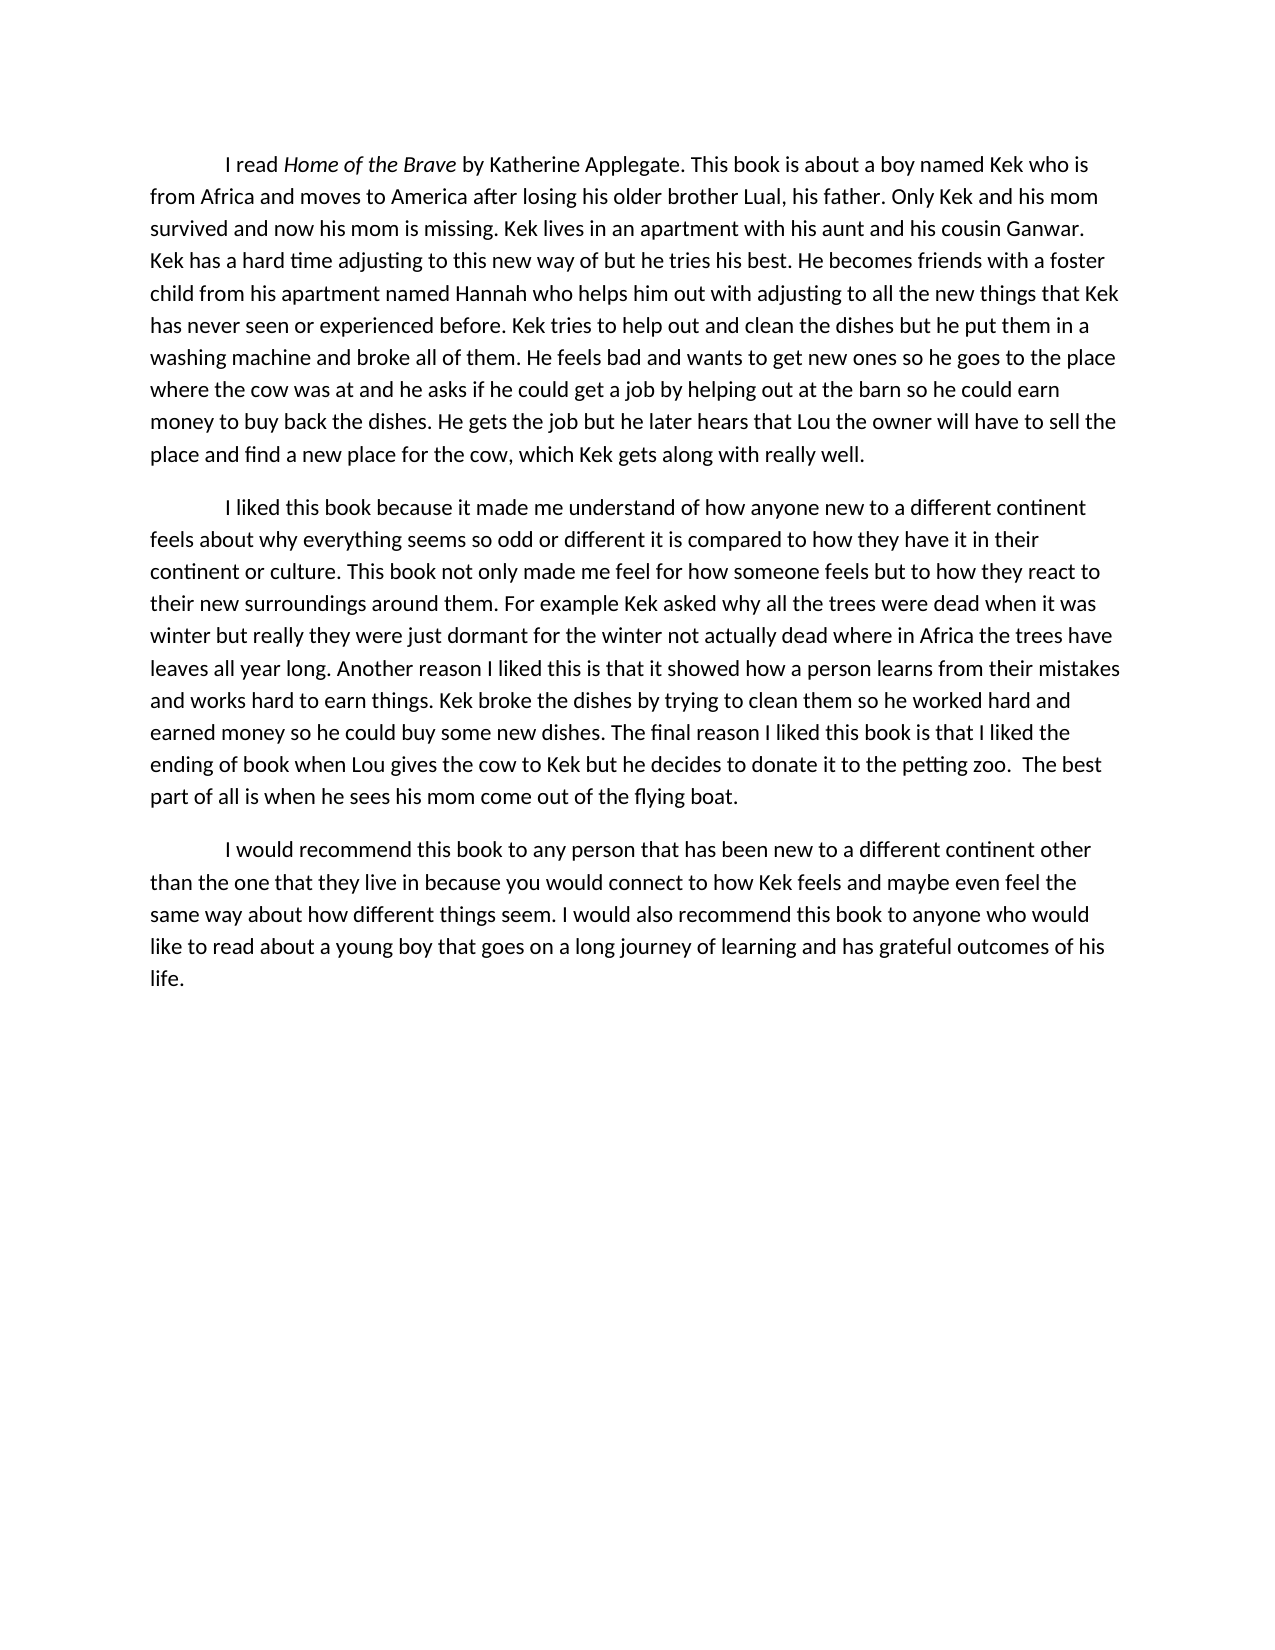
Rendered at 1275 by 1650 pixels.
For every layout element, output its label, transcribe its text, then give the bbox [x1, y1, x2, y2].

text I would recommend this book to any person that has been new to a different continent other than the one that they live in because you would connect to how Kek feels and maybe even feel the same way about how different things seem. I would also recommend this book to anyone who would like to read about a young boy that goes on a long journey of learning and has grateful outcomes of his life. [150, 835, 1125, 992]
text I read Home of the Brave by Katherine Applegate. This book is about a boy named Kek who is from Africa and moves to America after losing his older brother Lual, his father. Only Kek and his mom survived and now his mom is missing. Kek lives in an apartment with his aunt and his cousin Ganwar. Kek has a hard time adjusting to this new way of but he tries his best. He becomes friends with a foster child from his apartment named Hannah who helps him out with adjusting to all the new things that Kek has never seen or experienced before. Kek tries to help out and clean the dishes but he put them in a washing machine and broke all of them. He feels bad and wants to get new ones so he goes to the place where the cow was at and he asks if he could get a job by helping out at the barn so he could earn money to buy back the dishes. He gets the job but he later hears that Lou the owner will have to sell the place and find a new place for the cow, which Kek gets along with really well. [150, 150, 1125, 468]
text I liked this book because it made me understand of how anyone new to a different continent feels about why everything seems so odd or different it is compared to how they have it in their continent or culture. This book not only made me feel for how someone feels but to how they react to their new surroundings around them. For example Kek asked why all the trees were dead when it was winter but really they were just dormant for the winter not actually dead where in Africa the trees have leaves all year long. Another reason I liked this is that it showed how a person learns from their mistakes and works hard to earn things. Kek broke the dishes by trying to clean them so he worked hard and earned money so he could buy some new dishes. The final reason I liked this book is that I liked the ending of book when Lou gives the cow to Kek but he decides to donate it to the petting zoo. The best part of all is when he sees his mom come out of the flying boat. [150, 493, 1125, 810]
